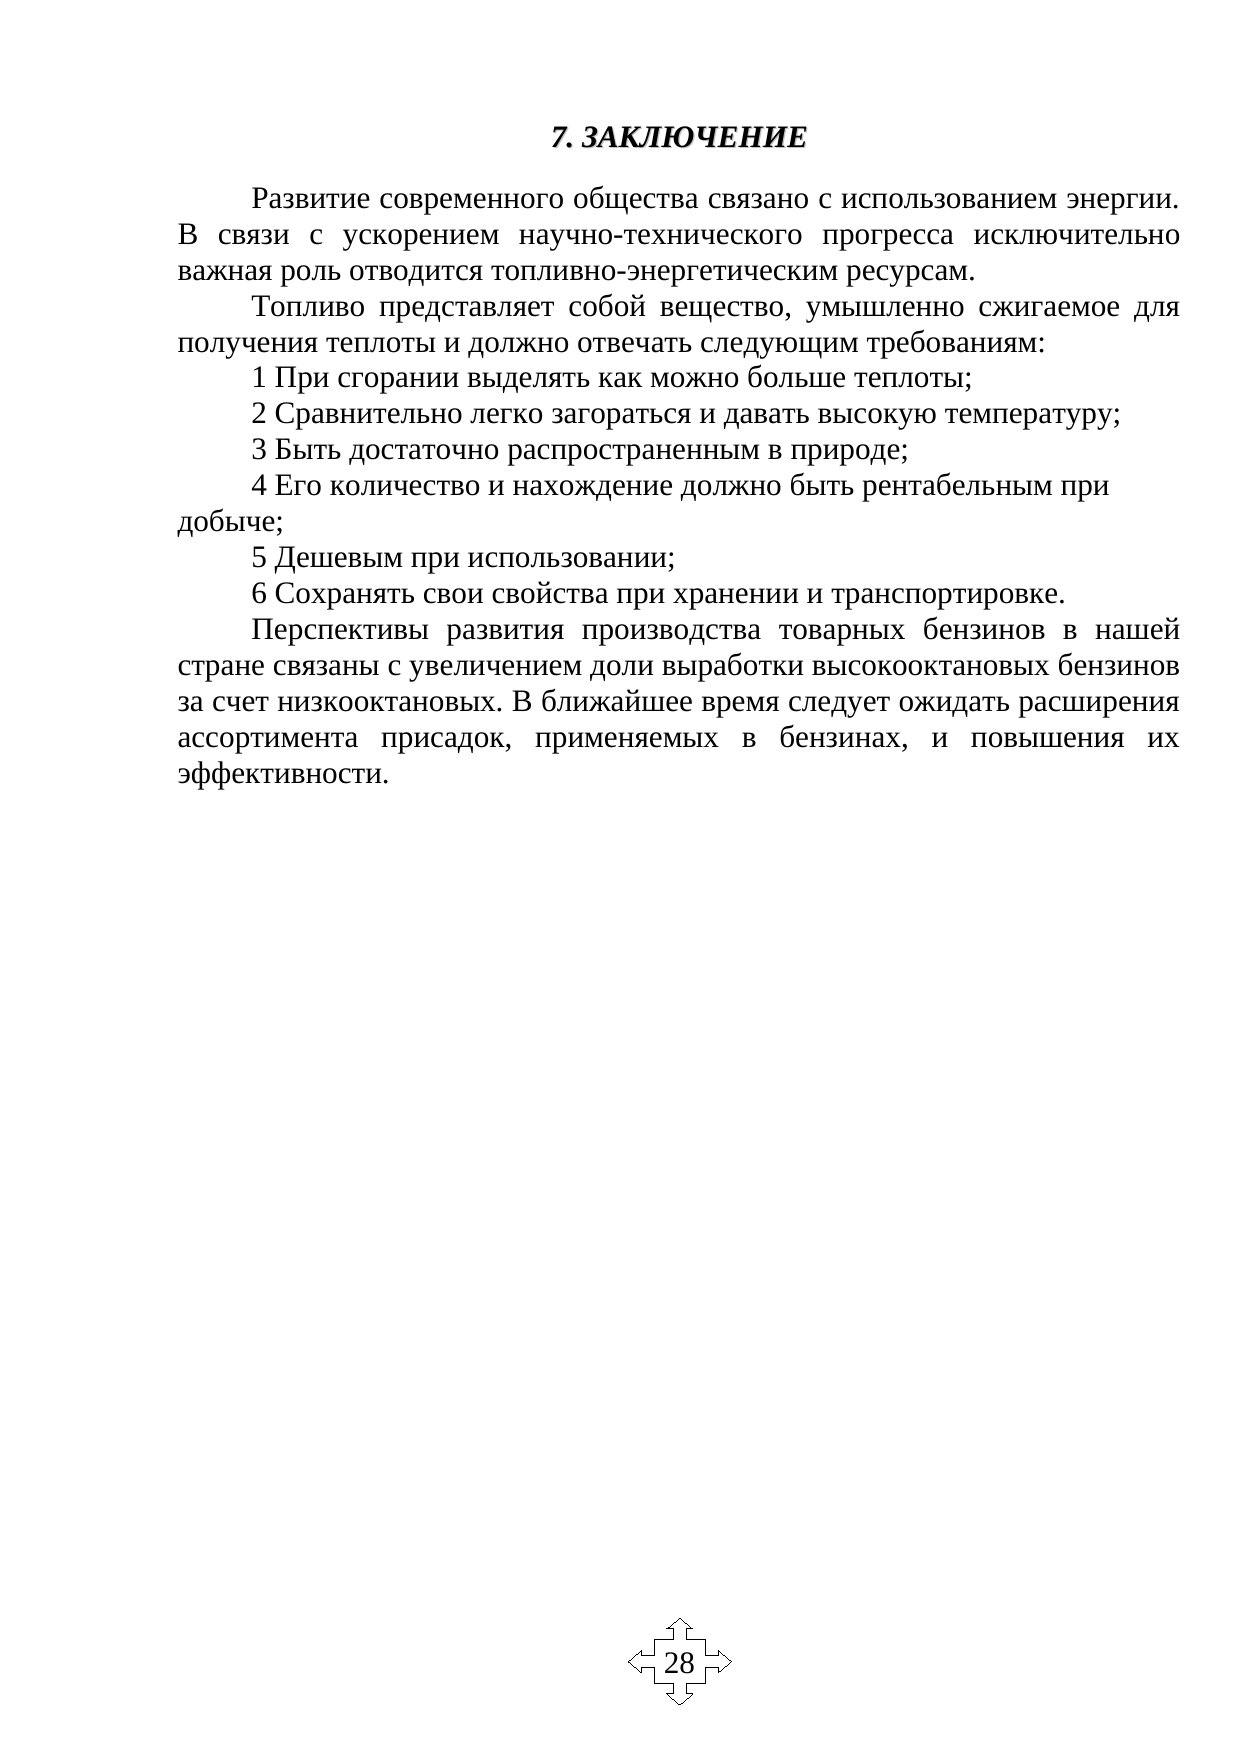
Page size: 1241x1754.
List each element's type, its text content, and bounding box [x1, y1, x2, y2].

text Топливо представляет собой вещество, умышленно сжигаемое для получения теплоты и должно отвечать следующим требованиям: [177, 287, 1181, 359]
text 5 Дешевым при использовании; [177, 538, 1181, 574]
text 6 Сохранять свои свойства при хранении и транспортировке. [177, 574, 1181, 610]
text Перспективы развития производства товарных бензинов в нашей стране связаны с увеличением доли выработки высокооктановых бензинов за счет низкооктановых. В ближайшее время следует ожидать расширения ассортимента присадок, применяемых в бензинах, и повышения их эффективности. [177, 610, 1181, 790]
text 2 Сравнительно легко загораться и давать высокую температуру; [177, 395, 1181, 431]
text Развитие современного общества связано с использованием энергии. В связи с ускорением научно-технического прогресса исключительно важная роль отводится топливно-энергетическим ресурсам. [177, 179, 1181, 287]
text 3 Быть достаточно распространенным в природе; [177, 431, 1181, 467]
text 4.2. Гарантийный срок хранения бензинов - 5 лет со дня изготовления.7. заключение [177, 118, 1181, 154]
text 4 Его количество и нахождение должно быть рентабельным при добыче; [177, 467, 1181, 538]
text 1 При сгорании выделять как можно больше теплоты; [177, 359, 1181, 395]
